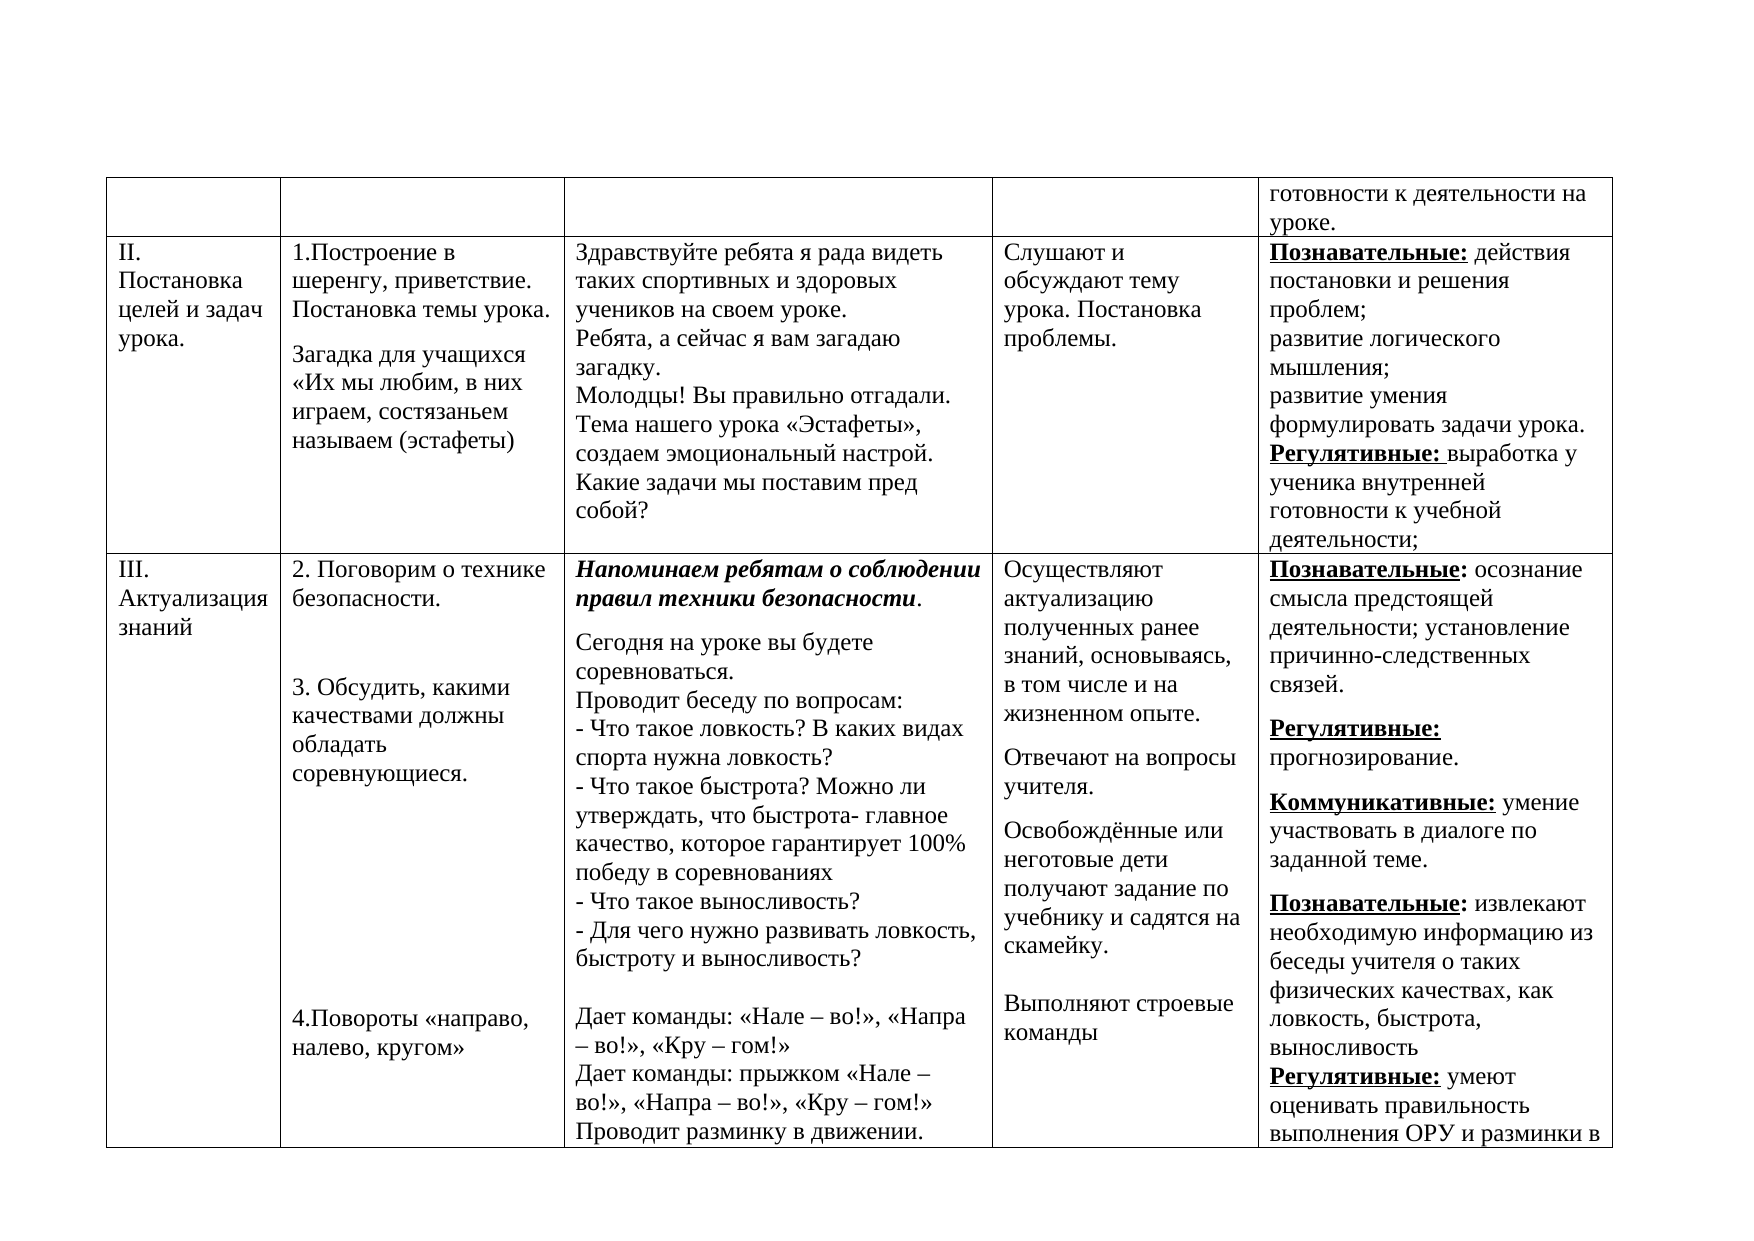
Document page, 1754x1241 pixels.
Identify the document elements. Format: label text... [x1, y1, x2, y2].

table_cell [1259, 178, 1612, 236]
table_cell Здравствуйте ребята я рада видеть таких спортивных и здоровых учеников на своем уроке. Ребята, а сейчас я вам загадаю загадку. Молодцы! Вы правильно отгадали. Тема нашего урока «Эстафеты», создаем эмоциональный настрой. Какие задачи мы поставим пред собой? [565, 237, 992, 553]
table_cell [107, 554, 280, 1147]
table_cell Слушают и обсуждают тему урока. Постановка проблемы. [993, 237, 1258, 553]
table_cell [565, 554, 992, 1147]
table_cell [281, 178, 564, 236]
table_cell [281, 554, 564, 1147]
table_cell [1259, 554, 1612, 1147]
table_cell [993, 554, 1258, 1147]
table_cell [107, 178, 280, 236]
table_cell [993, 178, 1258, 236]
table_cell Познавательные: действия постановки и решения проблем; развитие логического мышления; развитие умения формулировать задачи урока. Регулятивные: выработка у ученика внутренней готовности к учебной деятельности; [1259, 237, 1612, 553]
table_cell 1.Построение в шеренгу, приветствие. Постановка темы урока. Загадка для учащихся «Их мы любим, в них играем, состязаньем называем (эстафеты) [281, 237, 564, 553]
table_cell II. Постановка целей и задач урока. [107, 237, 280, 553]
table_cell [565, 178, 992, 236]
